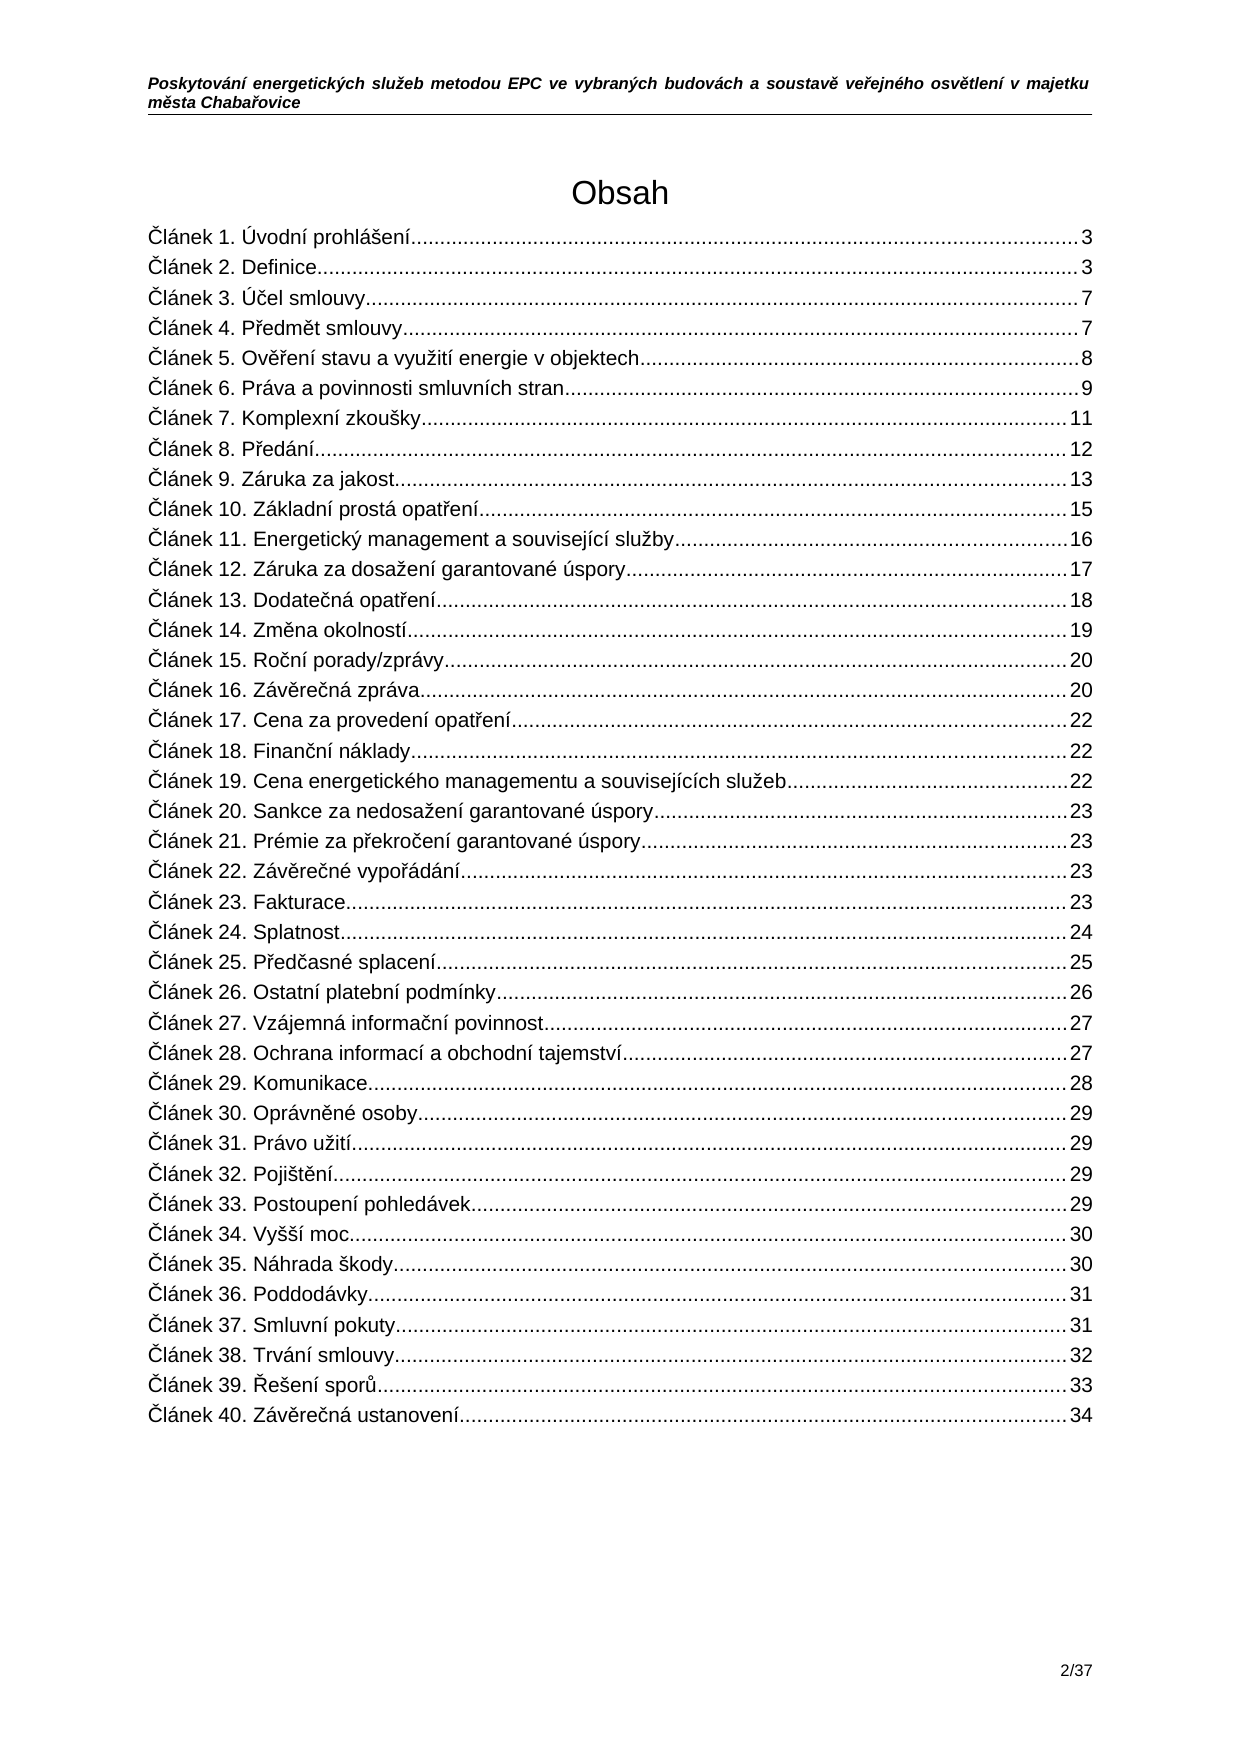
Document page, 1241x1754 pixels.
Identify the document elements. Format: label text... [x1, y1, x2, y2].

text Článek 10. Základní prostá opatření 15 [148, 497, 1092, 521]
text Článek 28. Ochrana informací a obchodní tajemství 27 [148, 1041, 1092, 1064]
text Článek 21. Prémie za překročení garantované úspory 23 [148, 829, 1092, 853]
text Článek 17. Cena za provedení opatření 22 [148, 708, 1092, 732]
text Článek 15. Roční porady/zprávy 20 [148, 648, 1092, 672]
text Článek 30. Oprávněné osoby 29 [148, 1101, 1092, 1125]
text Článek 8. Předání 12 [148, 436, 1092, 460]
text Článek 22. Závěrečné vypořádání 23 [148, 859, 1092, 883]
text Článek 19. Cena energetického managementu a souvisejících služeb 22 [148, 769, 1092, 793]
text Článek 1. Úvodní prohlášení 3 [148, 225, 1092, 249]
text Článek 3. Účel smlouvy 7 [148, 285, 1092, 309]
text Článek 33. Postoupení pohledávek 29 [148, 1192, 1092, 1216]
text Článek 27. Vzájemná informační povinnost 27 [148, 1010, 1092, 1034]
text Článek 13. Dodatečná opatření 18 [148, 587, 1092, 611]
text Článek 9. Záruka za jakost 13 [148, 467, 1092, 491]
text Článek 40. Závěrečná ustanovení 34 [148, 1403, 1092, 1427]
text Článek 2. Definice 3 [148, 255, 1092, 279]
text Článek 5. Ověření stavu a využití energie v objektech 8 [148, 346, 1092, 370]
text Článek 29. Komunikace 28 [148, 1071, 1092, 1095]
text Článek 34. Vyšší moc 30 [148, 1222, 1092, 1246]
text Článek 39. Řešení sporů 33 [148, 1373, 1092, 1397]
text Článek 18. Finanční náklady 22 [148, 738, 1092, 762]
text Článek 25. Předčasné splacení 25 [148, 950, 1092, 974]
text Článek 37. Smluvní pokuty 31 [148, 1312, 1092, 1336]
text Článek 16. Závěrečná zpráva 20 [148, 678, 1092, 702]
text Článek 31. Právo užití 29 [148, 1131, 1092, 1155]
text Článek 36. Poddodávky 31 [148, 1282, 1092, 1306]
text Článek 35. Náhrada škody 30 [148, 1252, 1092, 1276]
text Článek 4. Předmět smlouvy 7 [148, 316, 1092, 339]
text Článek 38. Trvání smlouvy 32 [148, 1343, 1092, 1367]
text Článek 20. Sankce za nedosažení garantované úspory 23 [148, 799, 1092, 823]
text Článek 24. Splatnost 24 [148, 920, 1092, 944]
text Článek 26. Ostatní platební podmínky 26 [148, 980, 1092, 1004]
text Článek 11. Energetický management a související služby 16 [148, 527, 1092, 551]
text Článek 32. Pojištění 29 [148, 1161, 1092, 1185]
text Článek 6. Práva a povinnosti smluvních stran 9 [148, 376, 1092, 400]
text Článek 12. Záruka za dosažení garantované úspory 17 [148, 557, 1092, 581]
text Článek 7. Komplexní zkoušky 11 [148, 406, 1092, 430]
text Článek 14. Změna okolností 19 [148, 618, 1092, 642]
text Článek 23. Fakturace 23 [148, 889, 1092, 913]
title Obsah [148, 173, 1092, 211]
